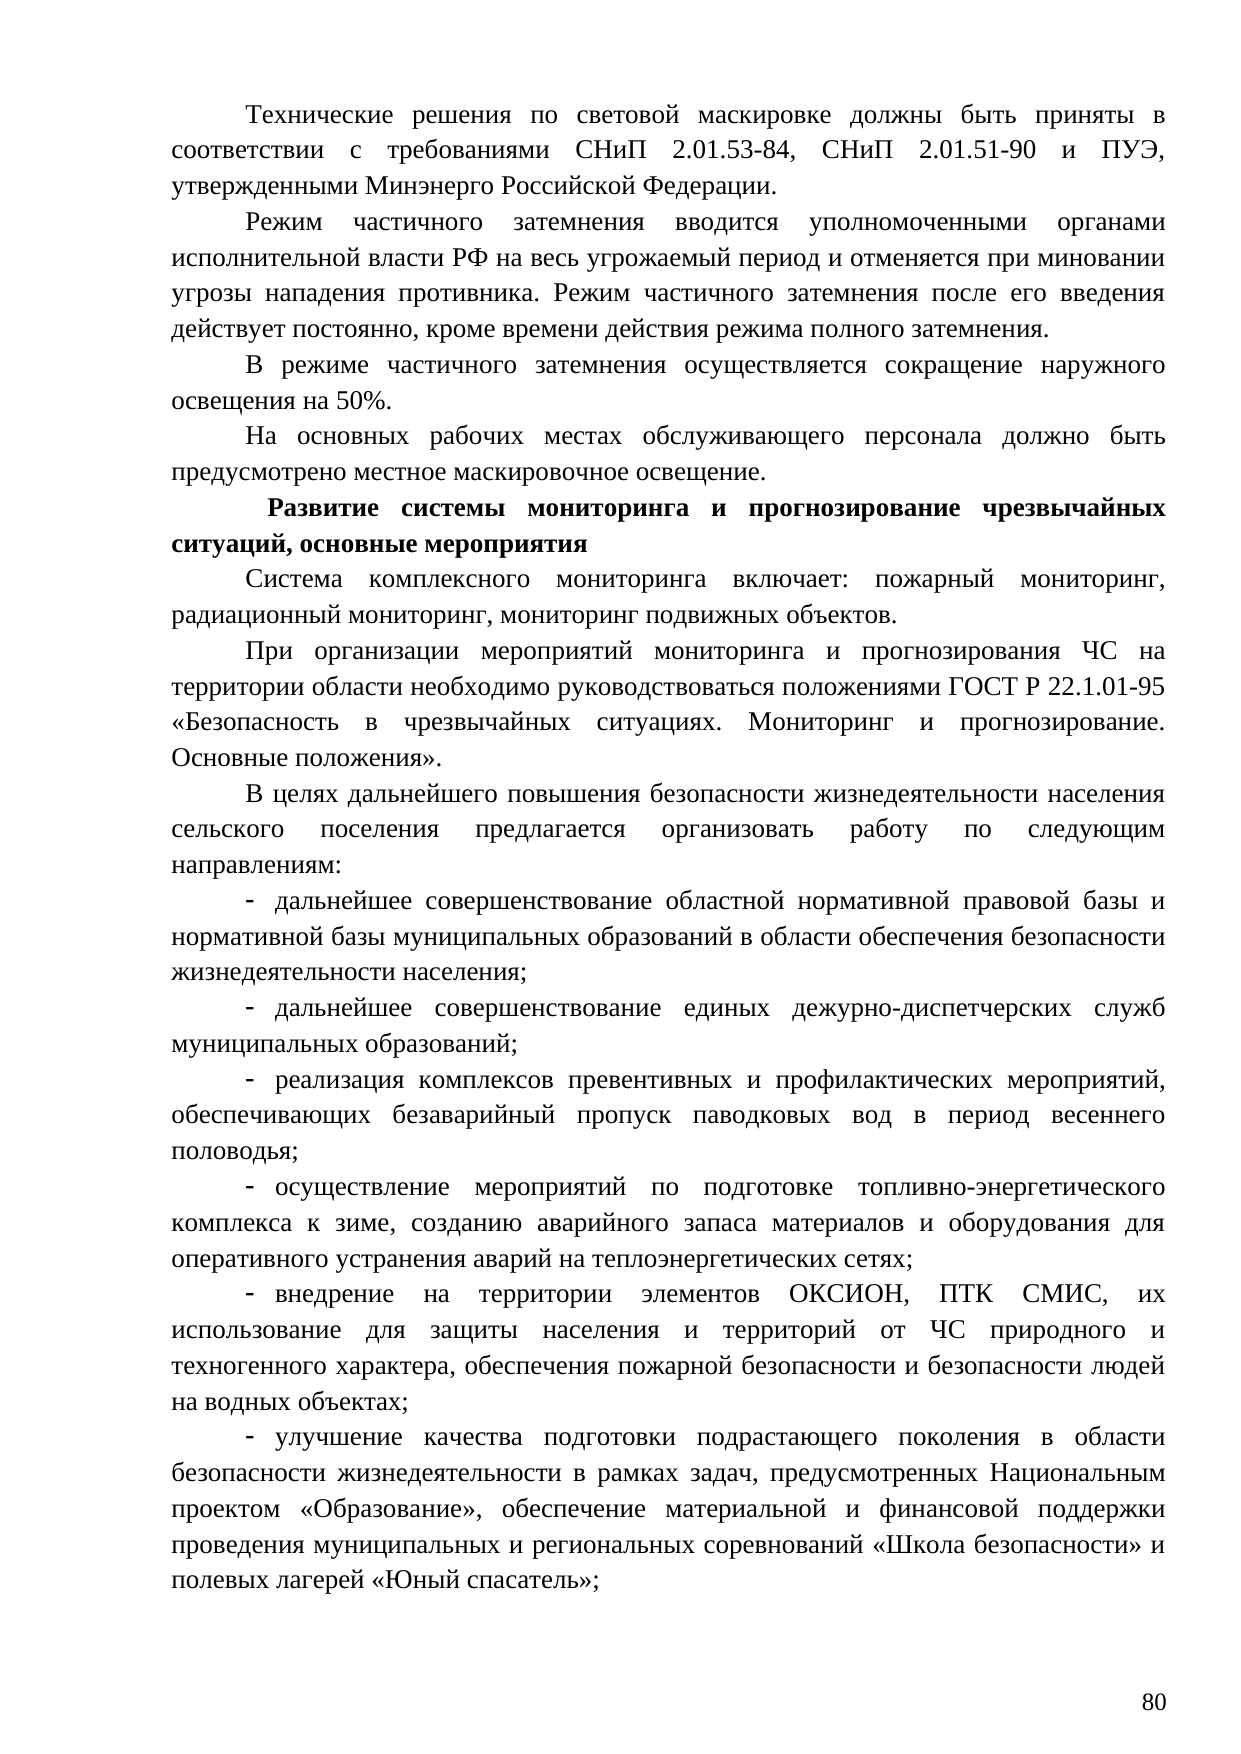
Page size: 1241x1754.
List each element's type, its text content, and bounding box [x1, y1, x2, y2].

list осуществление мероприятий по подготовке топливно-энергетического комплекса к зиме, созданию аварийного запаса материалов и оборудования для оперативного устранения аварий на теплоэнергетических сетях; [171, 1170, 1167, 1273]
list дальнейшее совершенствование единых дежурно-диспетчерских служб муниципальных образований; [171, 991, 1167, 1058]
text Технические решения по световой маскировке должны быть приняты в соответствии с требованиями СНиП 2.01.53-84, СНиП 2.01.51-90 и ПУЭ, утвержденными Минэнерго Российской Федерации. [171, 98, 1167, 201]
text Режим частичного затемнения вводится уполномоченными органами исполнительной власти РФ на весь угрожаемый период и отменяется при миновании угрозы нападения противника. Режим частичного затемнения после его введения действует постоянно, кроме времени действия режима полного затемнения. [171, 205, 1167, 343]
text При организации мероприятий мониторинга и прогнозирования ЧС на территории области необходимо руководствоваться положениями ГОСТ Р 22.1.01-95 «Безопасность в чрезвычайных ситуациях. Мониторинг и прогнозирование. Основные положения». [171, 634, 1167, 772]
list реализация комплексов превентивных и профилактических мероприятий, обеспечивающих безаварийный пропуск паводковых вод в период весеннего половодья; [171, 1063, 1167, 1166]
text В целях дальнейшего повышения безопасности жизнедеятельности населения сельского поселения предлагается организовать работу по следующим направлениям: [171, 777, 1167, 879]
list внедрение на территории элементов ОКСИОН, ПТК СМИС, их использование для защиты населения и территорий от ЧС природного и техногенного характера, обеспечения пожарной безопасности и безопасности людей на водных объектах; [171, 1277, 1167, 1416]
list улучшение качества подготовки подрастающего поколения в области безопасности жизнедеятельности в рамках задач, предусмотренных Национальным проектом «Образование», обеспечение материальной и финансовой поддержки проведения муниципальных и региональных соревнований «Школа безопасности» и полевых лагерей «Юный спасатель»; [171, 1420, 1167, 1594]
list дальнейшее совершенствование областной нормативной правовой базы и нормативной базы муниципальных образований в области обеспечения безопасности жизнедеятельности населения; [171, 884, 1167, 987]
text Развитие системы мониторинга и прогнозирование чрезвычайных ситуаций, основные мероприятия [171, 491, 1167, 558]
text На основных рабочих местах обслуживающего персонала должно быть предусмотрено местное маскировочное освещение. [171, 419, 1167, 486]
text Система комплексного мониторинга включает: пожарный мониторинг, радиационный мониторинг, мониторинг подвижных объектов. [171, 562, 1167, 629]
text В режиме частичного затемнения осуществляется сокращение наружного освещения на 50%. [171, 348, 1167, 415]
